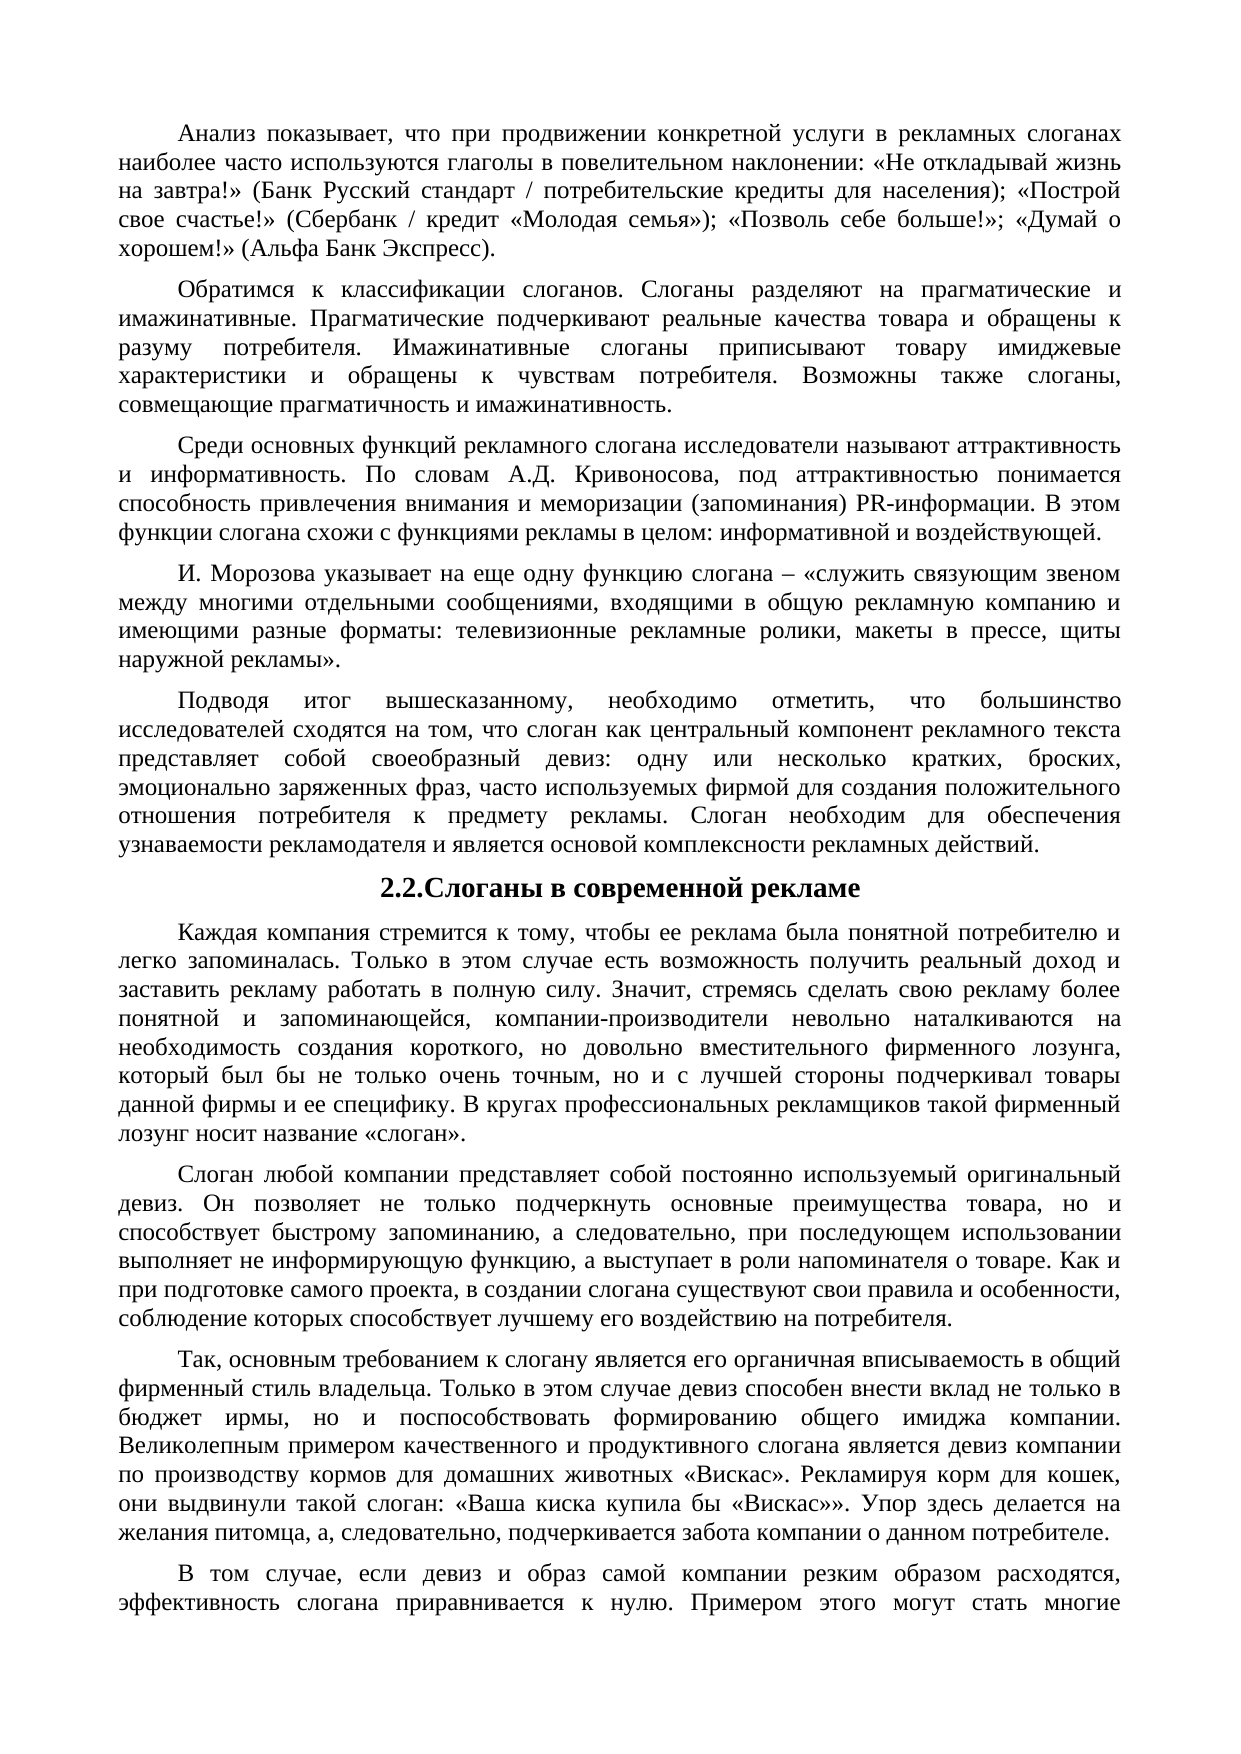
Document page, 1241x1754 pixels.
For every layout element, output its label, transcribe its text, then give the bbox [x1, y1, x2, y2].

text Подводя итог вышесказанному, необходимо отметить, что большинство исследователей сходятся на том, что слоган как центральный компонент рекламного текста представляет собой своеобразный девиз: одну или несколько кратких, броских, эмоционально заряженных фраз, часто используемых фирмой для создания положительного отношения потребителя к предмету рекламы. Слоган необходим для обеспечения узнаваемости рекламодателя и является основой комплексности рекламных действий. [118, 686, 1122, 858]
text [118, 1558, 1122, 1615]
text Среди основных функций рекламного слогана исследователи называют аттрактивность и информативность. По словам А.Д. Кривоносова, под аттрактивностью понимается способность привлечения внимания и меморизации (запоминания) PR-информации. В этом функции слогана схожи с функциями рекламы в целом: информативной и воздействующей. [118, 431, 1122, 546]
text 2.2.Слоганы в современной рекламе [118, 871, 1122, 904]
text Обратимся к классификации слоганов. Слоганы разделяют на прагматические и имажинативные. Прагматические подчеркивают реальные качества товара и обращены к разуму потребителя. Имажинативные слоганы приписывают товару имиджевые характеристики и обращены к чувствам потребителя. Возможны также слоганы, совмещающие прагматичность и имажинативность. [118, 274, 1122, 418]
text Слоган любой компании представляет собой постоянно используемый оригинальный девиз. Он позволяет не только подчеркнуть основные преимущества товара, но и способствует быстрому запоминанию, а следовательно, при последующем использовании выполняет не информирующую функцию, а выступает в роли напоминателя о товаре. Как и при подготовке самого проекта, в создании слогана существуют свои правила и особенности, соблюдение которых способствует лучшему его воздействию на потребителя. [118, 1159, 1122, 1332]
text Каждая компания стремится к тому, чтобы ее реклама была понятной потребителю и легко запоминалась. Только в этом случае есть возможность получить реальный доход и заставить рекламу работать в полную силу. Значит, стремясь сделать свою рекламу более понятной и запоминающейся, компании-производители невольно наталкиваются на необходимость создания короткого, но довольно вместительного фирменного лозунга, который был бы не только очень точным, но и с лучшей стороны подчеркивал товары данной фирмы и ее специфику. В кругах профессиональных рекламщиков такой фирменный лозунг носит название «слоган». [118, 917, 1122, 1147]
text И. Морозова указывает на еще одну функцию слогана – «служить связующим звеном между многими отдельными сообщениями, входящими в общую рекламную компанию и имеющими разные форматы: телевизионные рекламные ролики, макеты в прессе, щиты наружной рекламы». [118, 558, 1122, 673]
text Так, основным требованием к слогану является его органичная вписываемость в общий фирменный стиль владельца. Только в этом случае девиз способен внести вклад не только в бюджет ирмы, но и поспособствовать формированию общего имиджа компании. Великолепным примером качественного и продуктивного слогана является девиз компании по производству кормов для домашних животных «Вискас». Рекламируя корм для кошек, они выдвинули такой слоган: «Ваша киска купила бы «Вискас»». Упор здесь делается на желания питомца, а, следовательно, подчеркивается забота компании о данном потребителе. [118, 1344, 1122, 1545]
text Анализ показывает, что при продвижении конкретной услуги в рекламных слоганах наиболее часто используются глаголы в повелительном наклонении: «Не откладывай жизнь на завтра!» (Банк Русский стандарт / потребительские кредиты для населения); «Построй свое счастье!» (Сбербанк / кредит «Молодая семья»); «Позволь себе больше!»; «Думай о хорошем!» (Альфа Банк Экспресс). [118, 118, 1122, 262]
